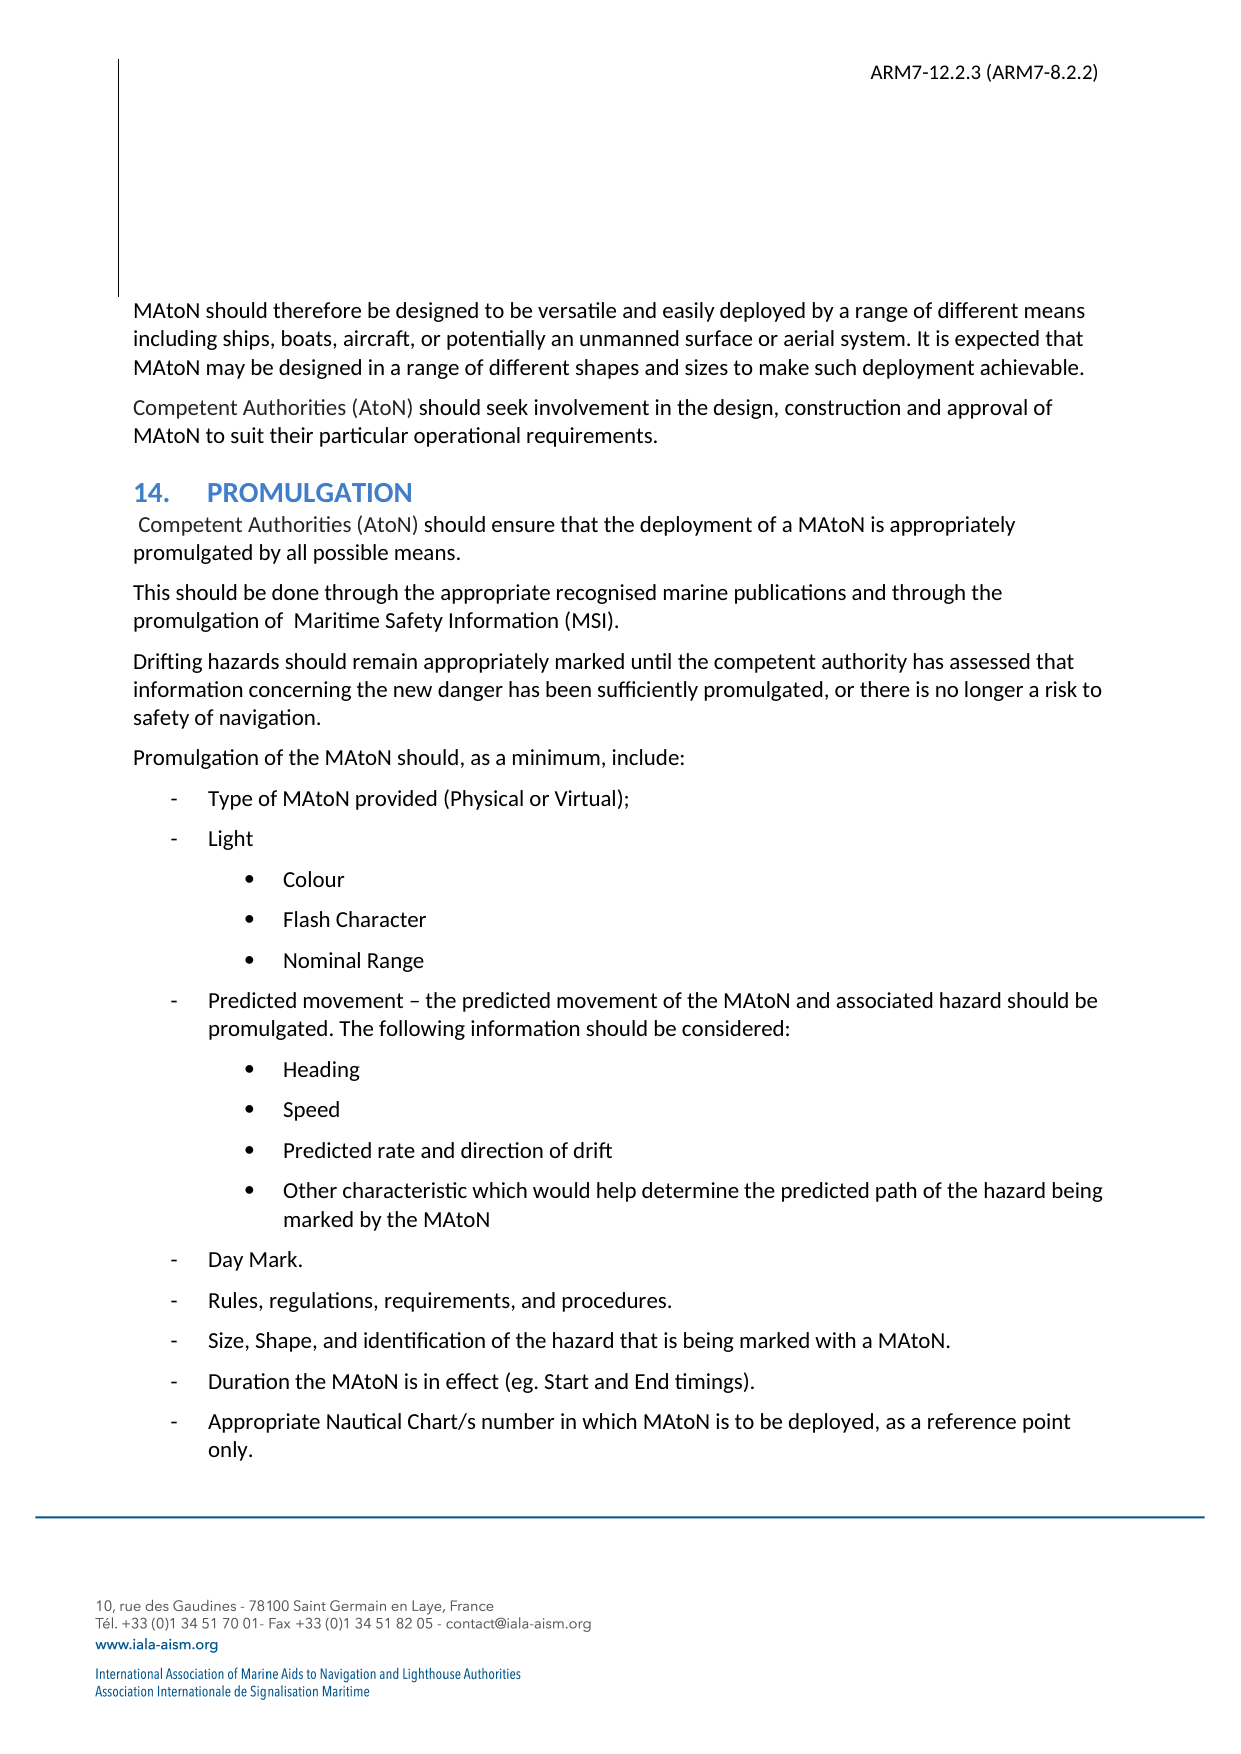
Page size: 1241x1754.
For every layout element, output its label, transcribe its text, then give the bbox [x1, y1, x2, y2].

text Competent Authorities (AtoN) should ensure that the deployment of a MAtoN is appropriately promulgated by all possible means. [133, 510, 1107, 566]
list Type of MAtoN provided (Physical or Virtual); [170, 784, 1107, 812]
list Duration the MAtoN is in effect (eg. Start and End timings). [170, 1367, 1107, 1395]
subtitle Promulgation [133, 474, 1107, 510]
list Nominal Range [245, 946, 1107, 974]
text Drifting hazards should remain appropriately marked until the competent authority has assessed that information concerning the new danger has been sufficiently promulgated, or there is no longer a risk to safety of navigation. [133, 647, 1107, 731]
picture [89, 1595, 622, 1714]
text Competent Authorities (AtoN) should seek involvement in the design, construction and approval of MAtoN to suit their particular operational requirements. [133, 393, 1107, 449]
text MAtoN should therefore be designed to be versatile and easily deployed by a range of different means including ships, boats, aircraft, or potentially an unmanned surface or aerial system. It is expected that MAtoN may be designed in a range of different shapes and sizes to make such deployment achievable. [133, 297, 1107, 381]
list Appropriate Nautical Chart/s number in which MAtoN is to be deployed, as a reference point only. [170, 1407, 1107, 1463]
list Rules, regulations, requirements, and procedures. [170, 1286, 1107, 1314]
list Heading [245, 1055, 1107, 1083]
text This should be done through the appropriate recognised marine publications and through the promulgation of Maritime Safety Information (MSI). [133, 578, 1107, 634]
list Colour [245, 865, 1107, 893]
text Promulgation of the MAtoN should, as a minimum, include: [133, 743, 1107, 771]
list Size, Shape, and identification of the hazard that is being marked with a MAtoN. [170, 1326, 1107, 1354]
list Day Mark. [170, 1245, 1107, 1273]
list Predicted rate and direction of drift [245, 1136, 1107, 1164]
list Flash Character [245, 906, 1107, 933]
list Predicted movement – the predicted movement of the MAtoN and associated hazard should be promulgated. The following information should be considered: [170, 987, 1107, 1043]
list Light [170, 824, 1107, 852]
list Speed [245, 1096, 1107, 1124]
list Other characteristic which would help determine the predicted path of the hazard being marked by the MAtoN [245, 1177, 1107, 1233]
